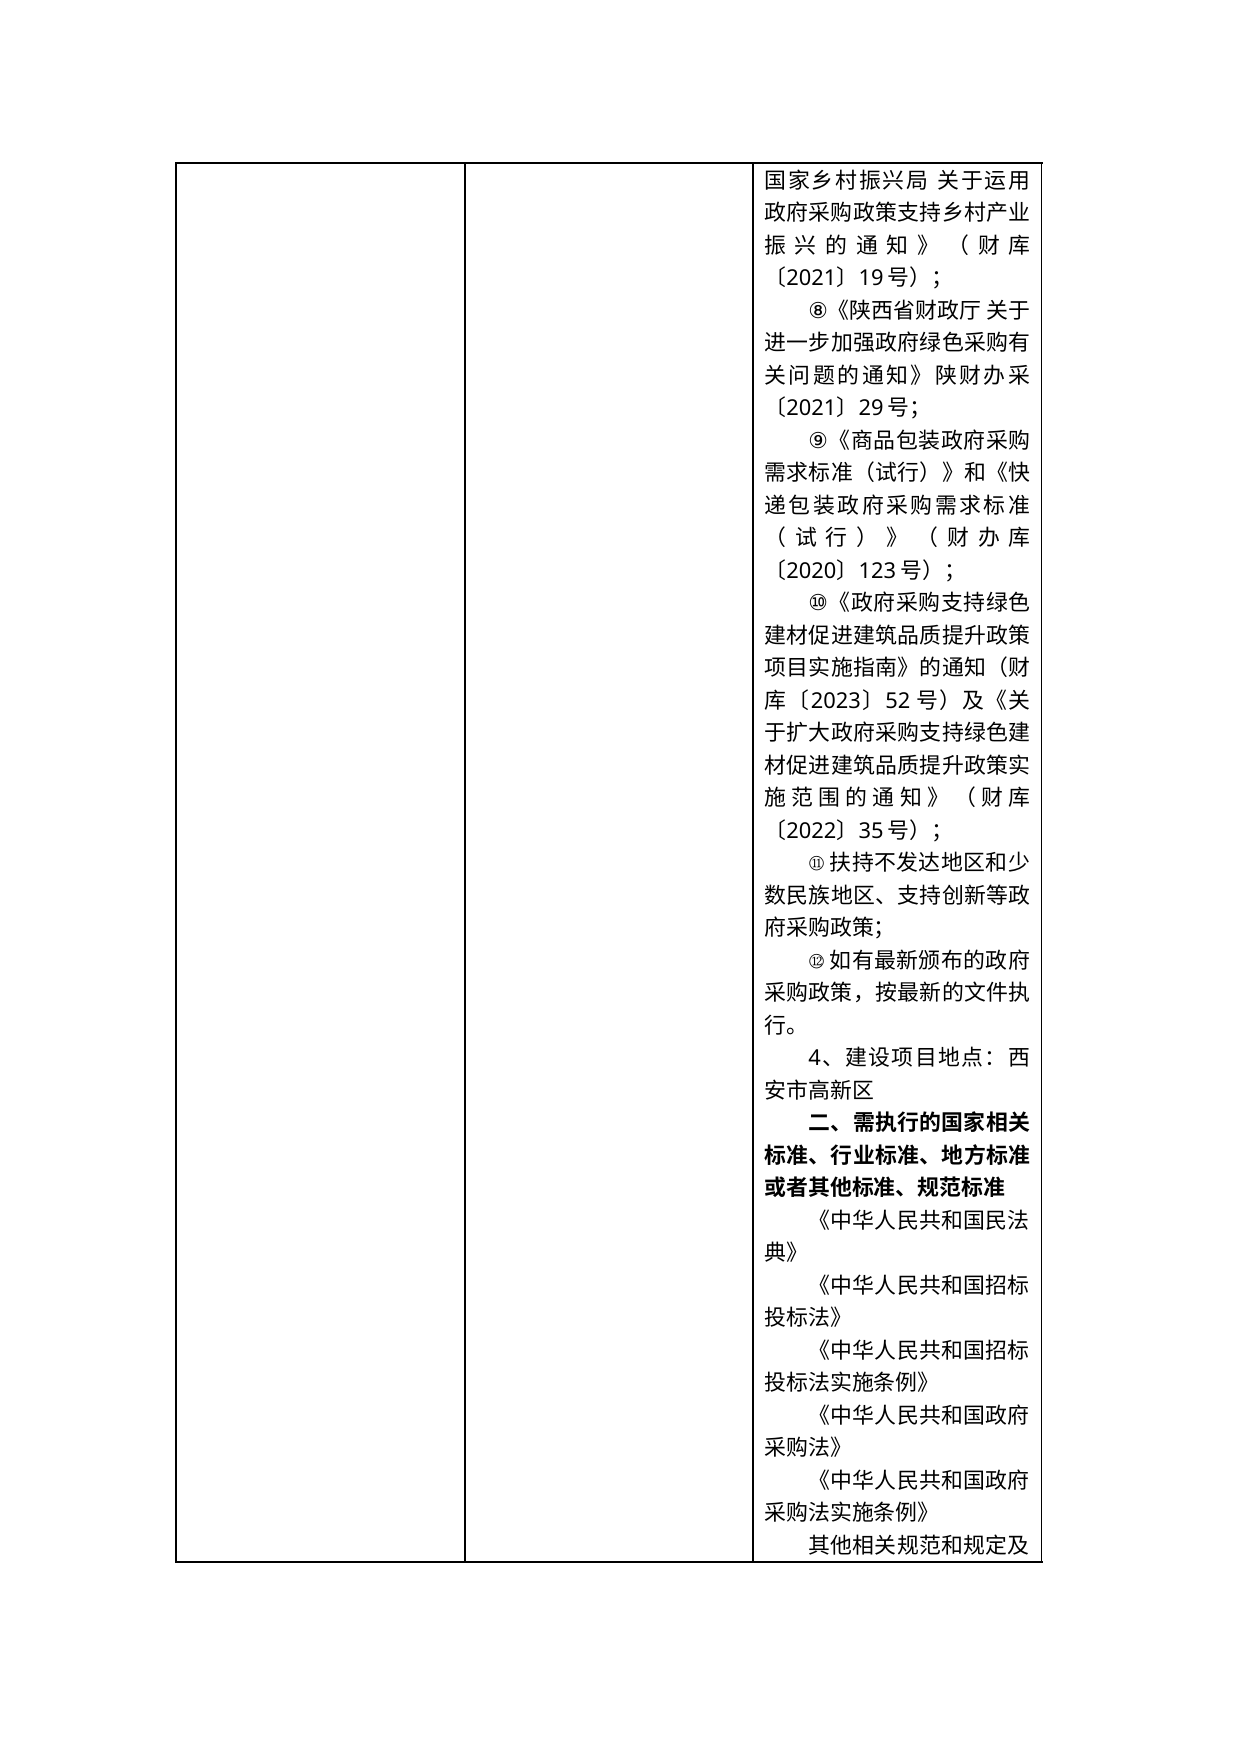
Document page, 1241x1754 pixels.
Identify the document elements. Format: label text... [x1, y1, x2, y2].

table_cell [466, 164, 752, 1561]
table_cell 1 [177, 164, 464, 1561]
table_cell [754, 164, 1041, 1561]
